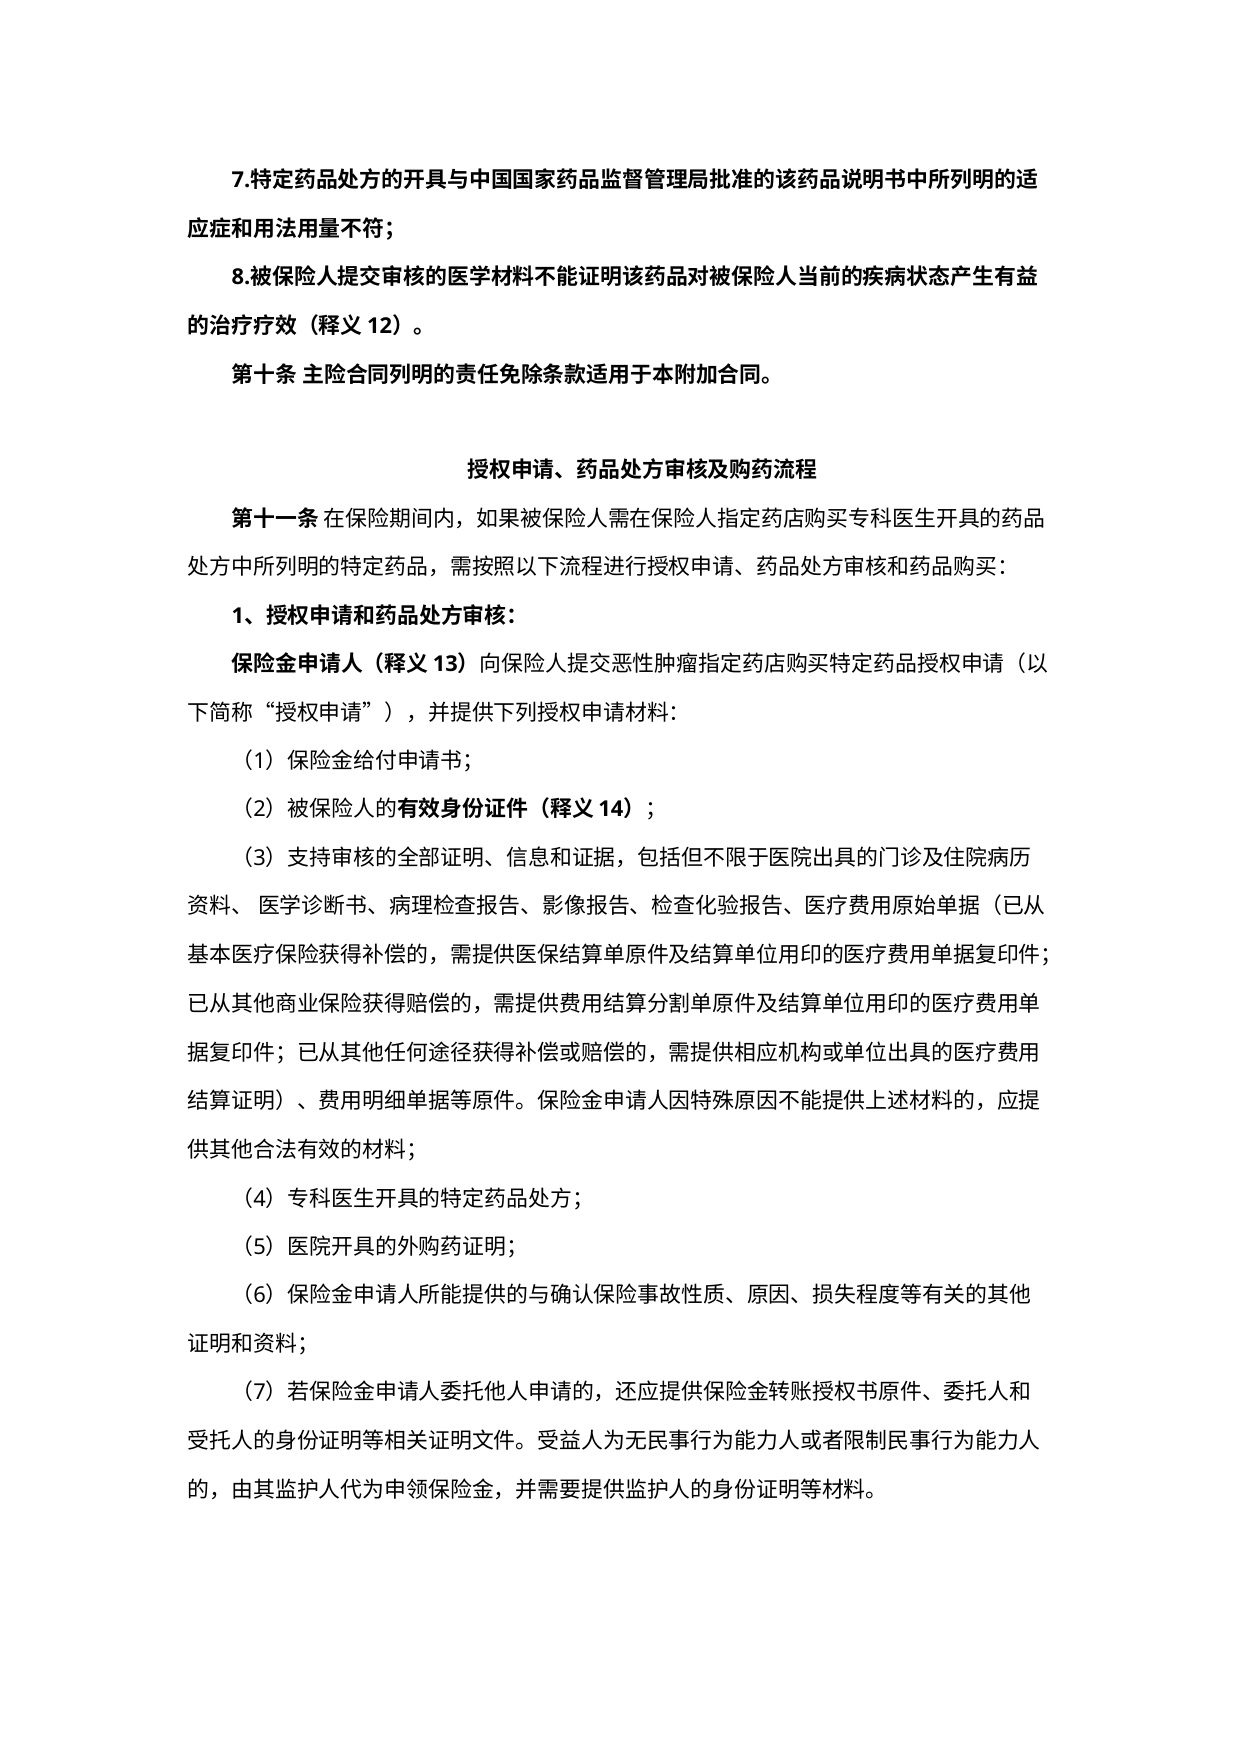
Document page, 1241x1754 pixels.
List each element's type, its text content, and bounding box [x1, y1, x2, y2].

text 第十条 主险合同列明的责任免除条款适用于本附加合同。 [187, 356, 1053, 389]
text 7.特定药品处方的开具与中国国家药品监督管理局批准的该药品说明书中所列明的适应症和用法用量不符； [187, 162, 1053, 243]
text （6）保险金申请人所能提供的与确认保险事故性质、原因、损失程度等有关的其他证明和资料； [187, 1277, 1053, 1358]
text （3）支持审核的全部证明、信息和证据，包括但不限于医院出具的门诊及住院病历资料、 医学诊断书、病理检查报告、影像报告、检查化验报告、医疗费用原始单据（已从基本医疗保险获得补偿的，需提供医保结算单原件及结算单位用印的医疗费用单据复印件；已从其他商业保险获得赔偿的，需提供费用结算分割单原件及结算单位用印的医疗费用单据复印件；已从其他任何途径获得补偿或赔偿的，需提供相应机构或单位出具的医疗费用结算证明）、费用明细单据等原件。保险金申请人因特殊原因不能提供上述材料的，应提供其他合法有效的材料； [187, 839, 1053, 1164]
text （7）若保险金申请人委托他人申请的，还应提供保险金转账授权书原件、委托人和受托人的身份证明等相关证明文件。受益人为无民事行为能力人或者限制民事行为能力人的，由其监护人代为申领保险金，并需要提供监护人的身份证明等材料。 [187, 1374, 1053, 1504]
text 授权申请、药品处方审核及购药流程 [187, 452, 1053, 484]
text 8.被保险人提交审核的医学材料不能证明该药品对被保险人当前的疾病状态产生有益的治疗疗效（释义12）。 [187, 259, 1053, 340]
text （2）被保险人的有效身份证件（释义14）； [187, 791, 1053, 823]
text （4）专科医生开具的特定药品处方； [187, 1180, 1053, 1213]
text 第十一条 在保险期间内，如果被保险人需在保险人指定药店购买专科医生开具的药品处方中所列明的特定药品，需按照以下流程进行授权申请、药品处方审核和药品购买： [187, 500, 1053, 581]
text （5）医院开具的外购药证明； [187, 1228, 1053, 1261]
text 保险金申请人（释义13）向保险人提交恶性肿瘤指定药店购买特定药品授权申请（以下简称“授权申请”），并提供下列授权申请材料： [187, 646, 1053, 727]
text （1）保险金给付申请书； [187, 743, 1053, 775]
text 1、授权申请和药品处方审核： [187, 597, 1053, 630]
